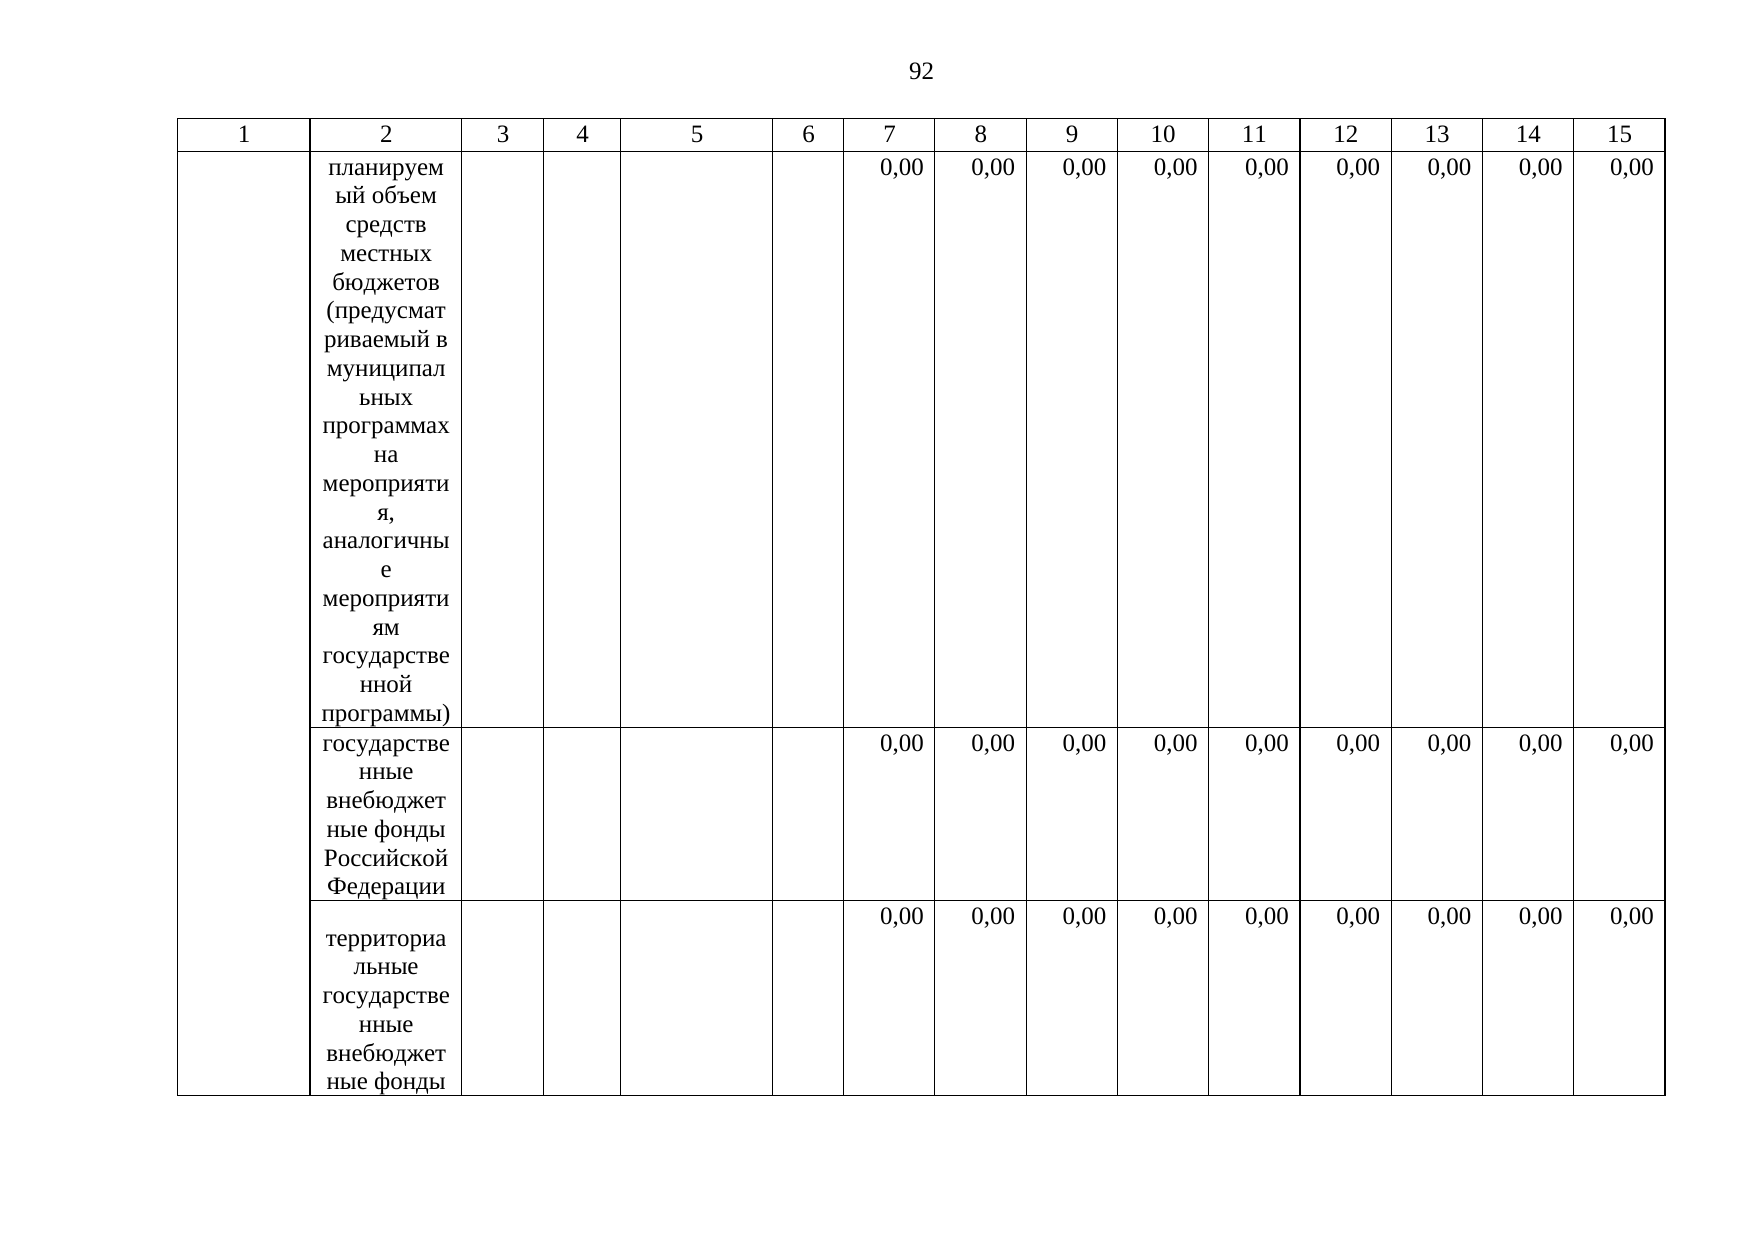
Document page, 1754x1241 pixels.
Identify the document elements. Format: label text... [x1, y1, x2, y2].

table_header 6 [773, 119, 843, 151]
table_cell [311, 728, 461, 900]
table_header 8 [935, 119, 1026, 151]
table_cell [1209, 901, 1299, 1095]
table_header 1 [178, 119, 309, 151]
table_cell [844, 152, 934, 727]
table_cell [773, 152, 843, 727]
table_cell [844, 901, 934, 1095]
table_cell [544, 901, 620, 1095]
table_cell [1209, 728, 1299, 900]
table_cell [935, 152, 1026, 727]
table_header 3 [462, 119, 543, 151]
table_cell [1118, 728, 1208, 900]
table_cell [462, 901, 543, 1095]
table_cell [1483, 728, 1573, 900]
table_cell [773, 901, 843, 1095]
table_header 12 [1301, 119, 1391, 151]
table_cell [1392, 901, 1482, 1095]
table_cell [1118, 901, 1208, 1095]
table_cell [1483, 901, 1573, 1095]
table_header 4 [544, 119, 620, 151]
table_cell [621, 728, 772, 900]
table_header 7 [844, 119, 934, 151]
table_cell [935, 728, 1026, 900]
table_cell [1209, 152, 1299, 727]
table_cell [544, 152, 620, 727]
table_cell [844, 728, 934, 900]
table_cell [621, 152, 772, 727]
table_header 2 [311, 119, 461, 151]
table_header 9 [1027, 119, 1117, 151]
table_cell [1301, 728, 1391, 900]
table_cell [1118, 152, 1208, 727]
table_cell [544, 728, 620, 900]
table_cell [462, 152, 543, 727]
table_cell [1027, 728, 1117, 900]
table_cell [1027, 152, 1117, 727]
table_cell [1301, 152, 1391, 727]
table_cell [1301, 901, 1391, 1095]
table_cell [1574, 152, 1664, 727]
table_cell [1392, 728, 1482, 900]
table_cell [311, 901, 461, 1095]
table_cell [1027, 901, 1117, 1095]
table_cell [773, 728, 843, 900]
table_header 13 [1392, 119, 1482, 151]
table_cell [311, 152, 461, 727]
table_header 14 [1483, 119, 1573, 151]
table_header 5 [621, 119, 772, 151]
table_header 10 [1118, 119, 1208, 151]
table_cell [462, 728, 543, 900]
table_header 15 [1574, 119, 1664, 151]
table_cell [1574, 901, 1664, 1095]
table_header 11 [1209, 119, 1299, 151]
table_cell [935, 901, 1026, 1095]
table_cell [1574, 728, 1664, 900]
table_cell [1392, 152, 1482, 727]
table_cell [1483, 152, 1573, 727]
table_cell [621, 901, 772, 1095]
